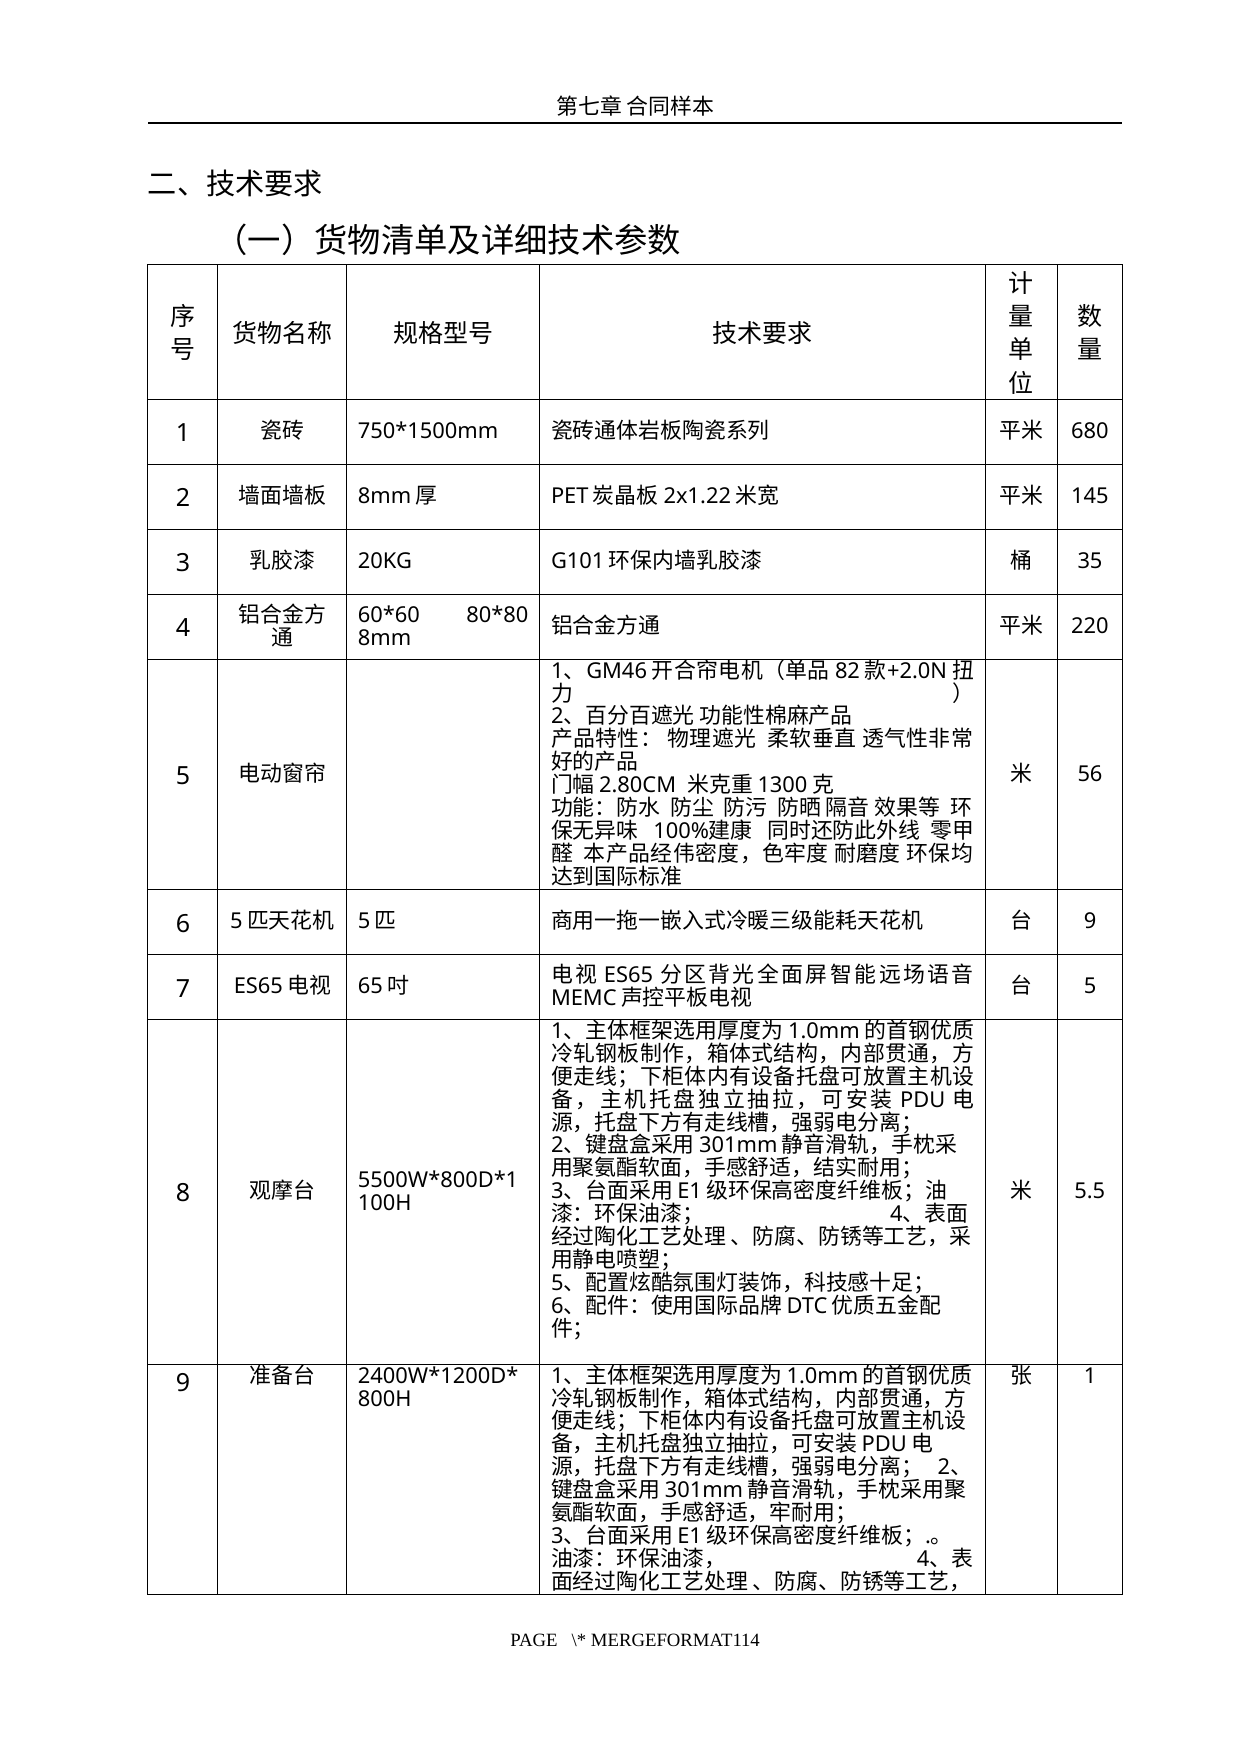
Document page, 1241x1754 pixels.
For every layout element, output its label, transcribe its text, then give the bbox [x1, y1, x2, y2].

table_cell 8mm厚 [347, 465, 539, 529]
table_cell PET炭晶板 2x1.22米宽 [540, 465, 985, 529]
table_cell 5500W*800D*1100H [347, 1020, 539, 1364]
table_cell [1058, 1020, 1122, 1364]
table_cell 1 [148, 400, 217, 464]
table_cell 台 [986, 955, 1057, 1019]
table_cell 60*60 80*80 8mm [347, 595, 539, 659]
table_cell 台 [986, 890, 1057, 954]
table_cell 9 [1058, 890, 1122, 954]
table_cell 750*1500mm [347, 400, 539, 464]
subtitle 二、技术要求 [148, 148, 1122, 206]
table_cell 电动窗帘 [218, 660, 346, 889]
table_cell 平米 [986, 595, 1057, 659]
table_header 数量 [1058, 265, 1122, 399]
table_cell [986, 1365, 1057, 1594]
table_cell 145 [1058, 465, 1122, 529]
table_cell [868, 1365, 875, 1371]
table_cell 4 [148, 595, 217, 659]
table_cell 65吋 [347, 955, 539, 1019]
table_cell 2 [148, 465, 217, 529]
table_cell 20KG [347, 530, 539, 594]
table_cell 5匹天花机 [218, 890, 346, 954]
table_header 规格型号 [347, 265, 539, 399]
table_header 货物名称 [218, 265, 346, 399]
table_cell 平米 [986, 465, 1057, 529]
table_cell 商用一拖一嵌入式冷暖三级能耗天花机 [540, 890, 985, 954]
table_cell [347, 660, 539, 889]
table_cell 墙面墙板 [218, 465, 346, 529]
table_cell 乳胶漆 [218, 530, 346, 594]
table_cell 3 [148, 530, 217, 594]
table_cell 1、主体框架选用厚度为1.0mm的首钢优质冷轧钢板制作，箱体式结构，内部贯通，方便走线；下柜体内有设备托盘可放置主机设备，主机托盘独立抽拉，可安装PDU电源，托盘下方有走线槽，强弱电分离； 2、键盘盒采用301mm静音滑轨，手枕采用聚氨酯软面，手感舒适，结实耐用； 3、台面采用E1级环保高密度纤维板；油漆：环保油漆； 4、表面经过陶化工艺处理 、防腐、防锈等工艺，采用静电喷塑； 5、配置炫酷氛围灯装饰，科技感十足； 6、配件：使用国际品牌DTC优质五金配件； [540, 1020, 985, 1364]
table_cell 220 [1058, 595, 1122, 659]
table_cell 铝合金方通 [218, 595, 346, 659]
table_cell 5匹 [347, 890, 539, 954]
table_cell 680 [1058, 400, 1122, 464]
table_cell 6 [148, 890, 217, 954]
table_header 序号 [148, 265, 217, 399]
table_cell 铝合金方通 [540, 595, 985, 659]
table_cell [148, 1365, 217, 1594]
table_cell 5 [148, 660, 217, 889]
table_cell 平米 [986, 400, 1057, 464]
table_cell 瓷砖 [218, 400, 346, 464]
table_cell 56 [1058, 660, 1122, 889]
table_cell 观摩台 [218, 1020, 346, 1364]
table_cell 1、GM46开合帘电机（单品82款+2.0N扭力） 2、百分百遮光 功能性棉麻产品 产品特性： 物理遮光 柔软垂直 透气性非常好的产品 门幅2.80CM 米克重1300克 功能：防水 防尘 防污 防晒 隔音 效果等 环保无异味 100%建康 同时还防此外线 零甲醛 本产品经伟密度，色牢度 耐磨度 环保均达到国际标准 [540, 660, 985, 889]
text （一）货物清单及详细技术参数 [148, 206, 1122, 264]
table_header 计量 单位 [986, 265, 1057, 399]
table_cell ES65电视 [218, 955, 346, 1019]
table_cell 35 [1058, 530, 1122, 594]
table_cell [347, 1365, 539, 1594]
table_cell 8 [148, 1020, 217, 1364]
table_cell 米 [986, 660, 1057, 889]
table_cell 桶 [986, 530, 1057, 594]
table_cell G101环保内墙乳胶漆 [540, 530, 985, 594]
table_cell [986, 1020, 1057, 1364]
table_header 技术要求 [540, 265, 985, 399]
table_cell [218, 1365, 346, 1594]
table_cell 7 [148, 955, 217, 1019]
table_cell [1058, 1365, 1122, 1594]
table_cell 电视ES65分区背光全面屏智能远场语音MEMC声控平板电视 [540, 955, 985, 1019]
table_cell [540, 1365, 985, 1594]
table_cell 5 [1058, 955, 1122, 1019]
table_cell 瓷砖通体岩板陶瓷系列 [540, 400, 985, 464]
